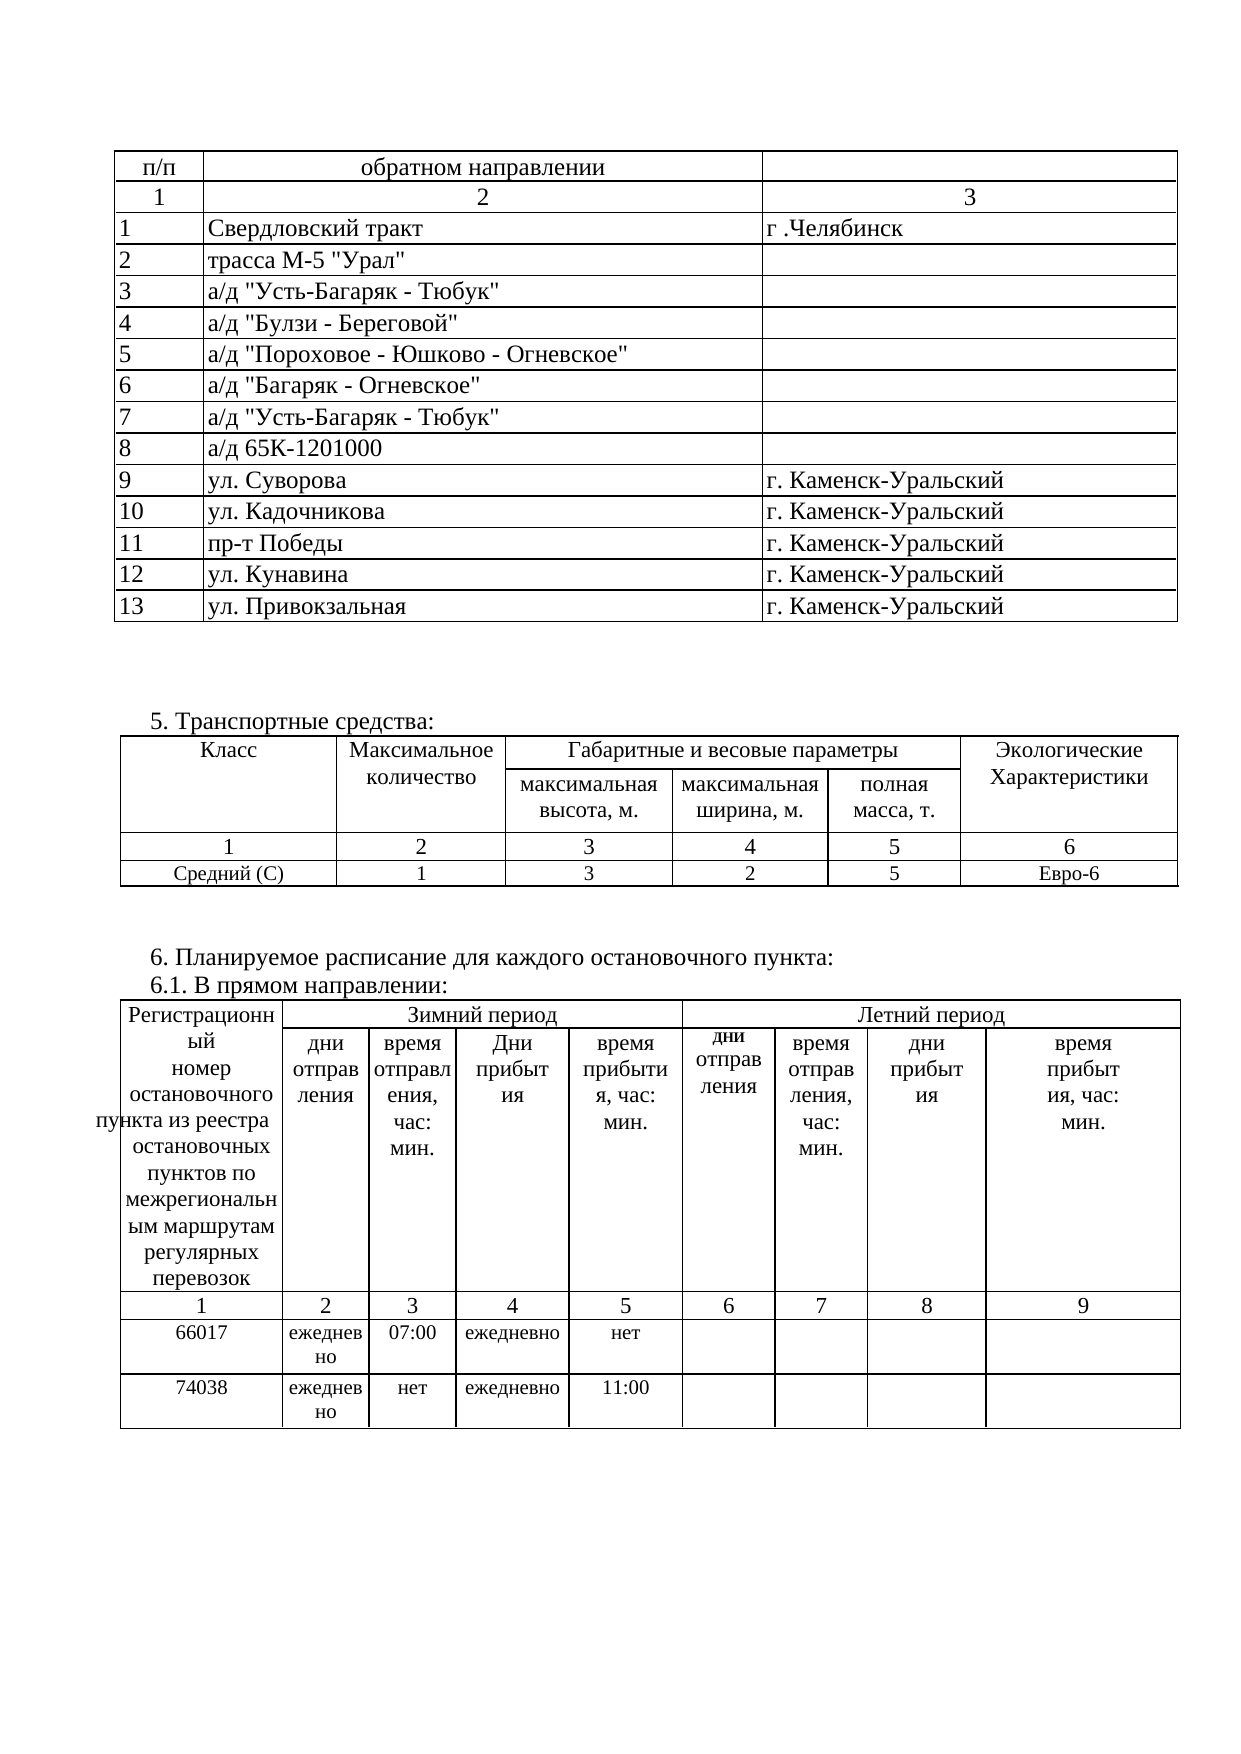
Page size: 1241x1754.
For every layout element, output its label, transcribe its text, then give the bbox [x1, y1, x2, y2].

table_cell 5 [829, 833, 960, 859]
table_cell [763, 306, 1177, 338]
table_cell [763, 432, 1177, 463]
table_cell 1 [121, 833, 336, 859]
table_cell 8 [868, 1292, 985, 1319]
table_cell [763, 243, 1177, 275]
table_cell 74038 [121, 1375, 282, 1427]
table_cell трасса М-5 "Урал" [204, 245, 762, 275]
table_cell г. Каменск-Уральский [763, 495, 1177, 526]
table_cell ежедневно [283, 1320, 368, 1373]
table_cell а/д "Булзи - Береговой" [204, 308, 762, 338]
table_header Габаритные и весовые параметры [506, 737, 960, 768]
table_cell ул. Кунавина [204, 560, 762, 589]
table_cell 2 [204, 182, 762, 212]
table_cell 4 [115, 307, 203, 338]
table_cell [868, 1375, 985, 1427]
table_cell г. Каменск-Уральский [763, 558, 1177, 589]
table_header Максимальное количество [337, 737, 505, 832]
table_cell а/д "Усть-Багаряк - Тюбук" [204, 276, 762, 306]
table_header Класс [121, 737, 336, 832]
table_cell 13 [115, 590, 203, 621]
table_cell [987, 1320, 1180, 1373]
table_cell полная масса, т. [829, 770, 960, 832]
table_cell 3 [370, 1292, 455, 1319]
table_cell 1 [121, 1292, 282, 1319]
table_cell время отправ ления, час: мин. [776, 1029, 867, 1291]
table_cell ул. Суворова [204, 465, 762, 495]
table_cell 3 [115, 276, 203, 306]
table_cell 8 [115, 433, 203, 463]
table_cell 1 [337, 861, 505, 885]
table_cell 5 [570, 1292, 682, 1319]
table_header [763, 152, 1177, 180]
table_cell 2 [283, 1292, 368, 1319]
table_cell [776, 1320, 867, 1373]
table_cell Дни прибыт ия [457, 1029, 568, 1291]
table_header Летний период [683, 1001, 1180, 1027]
table_cell 3 [506, 861, 672, 885]
table_cell время прибыти я, час: мин. [570, 1029, 682, 1291]
table_cell максимальная высота, м. [506, 770, 672, 832]
table_cell пр-т Победы [204, 528, 762, 558]
text 6. Планируемое расписание для каждого остановочного пункта: [150, 942, 1090, 971]
table_cell дни прибыт ия [868, 1029, 985, 1291]
text 6.1. В прямом направлении: [150, 971, 1090, 999]
table_cell [776, 1375, 867, 1427]
table_cell нет [570, 1320, 682, 1373]
table_cell максимальная ширина, м. [673, 770, 827, 832]
table_cell 9 [115, 465, 203, 495]
table_cell 2 [115, 244, 203, 275]
table_cell 07:00 [370, 1320, 455, 1373]
table_cell 1 [115, 213, 203, 243]
table_cell 7 [115, 402, 203, 432]
table_cell ежедневно [457, 1375, 568, 1427]
table_cell а/д "Пороховое - Юшково - Огневское" [204, 339, 762, 369]
table_cell 10 [115, 496, 203, 526]
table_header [204, 152, 762, 180]
table_cell а/д 65К-1201000 [204, 434, 762, 463]
table_cell дни отправ ления [283, 1029, 368, 1291]
table_cell 2 [673, 861, 827, 885]
table_cell 1 [115, 181, 203, 212]
table_cell 4 [673, 833, 827, 859]
table_cell 5 [115, 339, 203, 369]
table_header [121, 1001, 282, 1291]
table_cell 12 [115, 559, 203, 589]
table_cell 6 [683, 1292, 774, 1319]
table_cell ул. Привокзальная [204, 591, 762, 621]
table_cell время прибыт ия, час: мин. [987, 1029, 1180, 1291]
table_cell а/д "Багаряк - Огневское" [204, 371, 762, 401]
table_cell 3 [763, 180, 1177, 212]
text 5. Транспортные средства: [150, 706, 1090, 735]
table_cell 9 [987, 1292, 1180, 1319]
table_cell Средний (С) [121, 861, 336, 885]
table_cell 66017 [121, 1320, 282, 1373]
table_cell 3 [506, 833, 672, 859]
table_cell [683, 1375, 774, 1427]
table_header Зимний период [283, 1001, 682, 1027]
table_cell а/д "Усть-Багаряк - Тюбук" [204, 402, 762, 432]
table_cell [987, 1375, 1180, 1427]
table_cell [683, 1320, 774, 1373]
table_cell ежедневно [283, 1375, 368, 1427]
table_cell 5 [829, 861, 960, 885]
table_cell 6 [115, 370, 203, 401]
table_cell г. Каменск-Уральский [763, 589, 1177, 621]
table_cell Свердловский тракт [204, 213, 762, 243]
table_cell 11:00 [570, 1375, 682, 1427]
table_cell г. Каменск-Уральский [763, 526, 1177, 558]
table_cell нет [370, 1375, 455, 1427]
table_cell 2 [337, 833, 505, 859]
table_cell 11 [115, 528, 203, 558]
table_cell [763, 401, 1177, 432]
table_cell [868, 1320, 985, 1373]
table_cell г .Челябинск [763, 212, 1177, 243]
table_cell [763, 338, 1177, 369]
table_cell 6 [961, 833, 1177, 859]
table_header Экологические Характеристики [961, 737, 1177, 832]
table_cell время отправл ения, час: мин. [370, 1029, 455, 1291]
table_cell 7 [776, 1292, 867, 1319]
table_cell [763, 275, 1177, 306]
table_cell ежедневно [457, 1320, 568, 1373]
table_cell Евро-6 [961, 861, 1177, 885]
table_cell [763, 369, 1177, 401]
table_cell ул. Кадочникова [204, 497, 762, 526]
table_cell г. Каменск-Уральский [763, 464, 1177, 495]
table_cell ДНИ отправ ления [683, 1029, 774, 1291]
table_cell 4 [457, 1292, 568, 1319]
table_header N п/п [115, 152, 203, 180]
